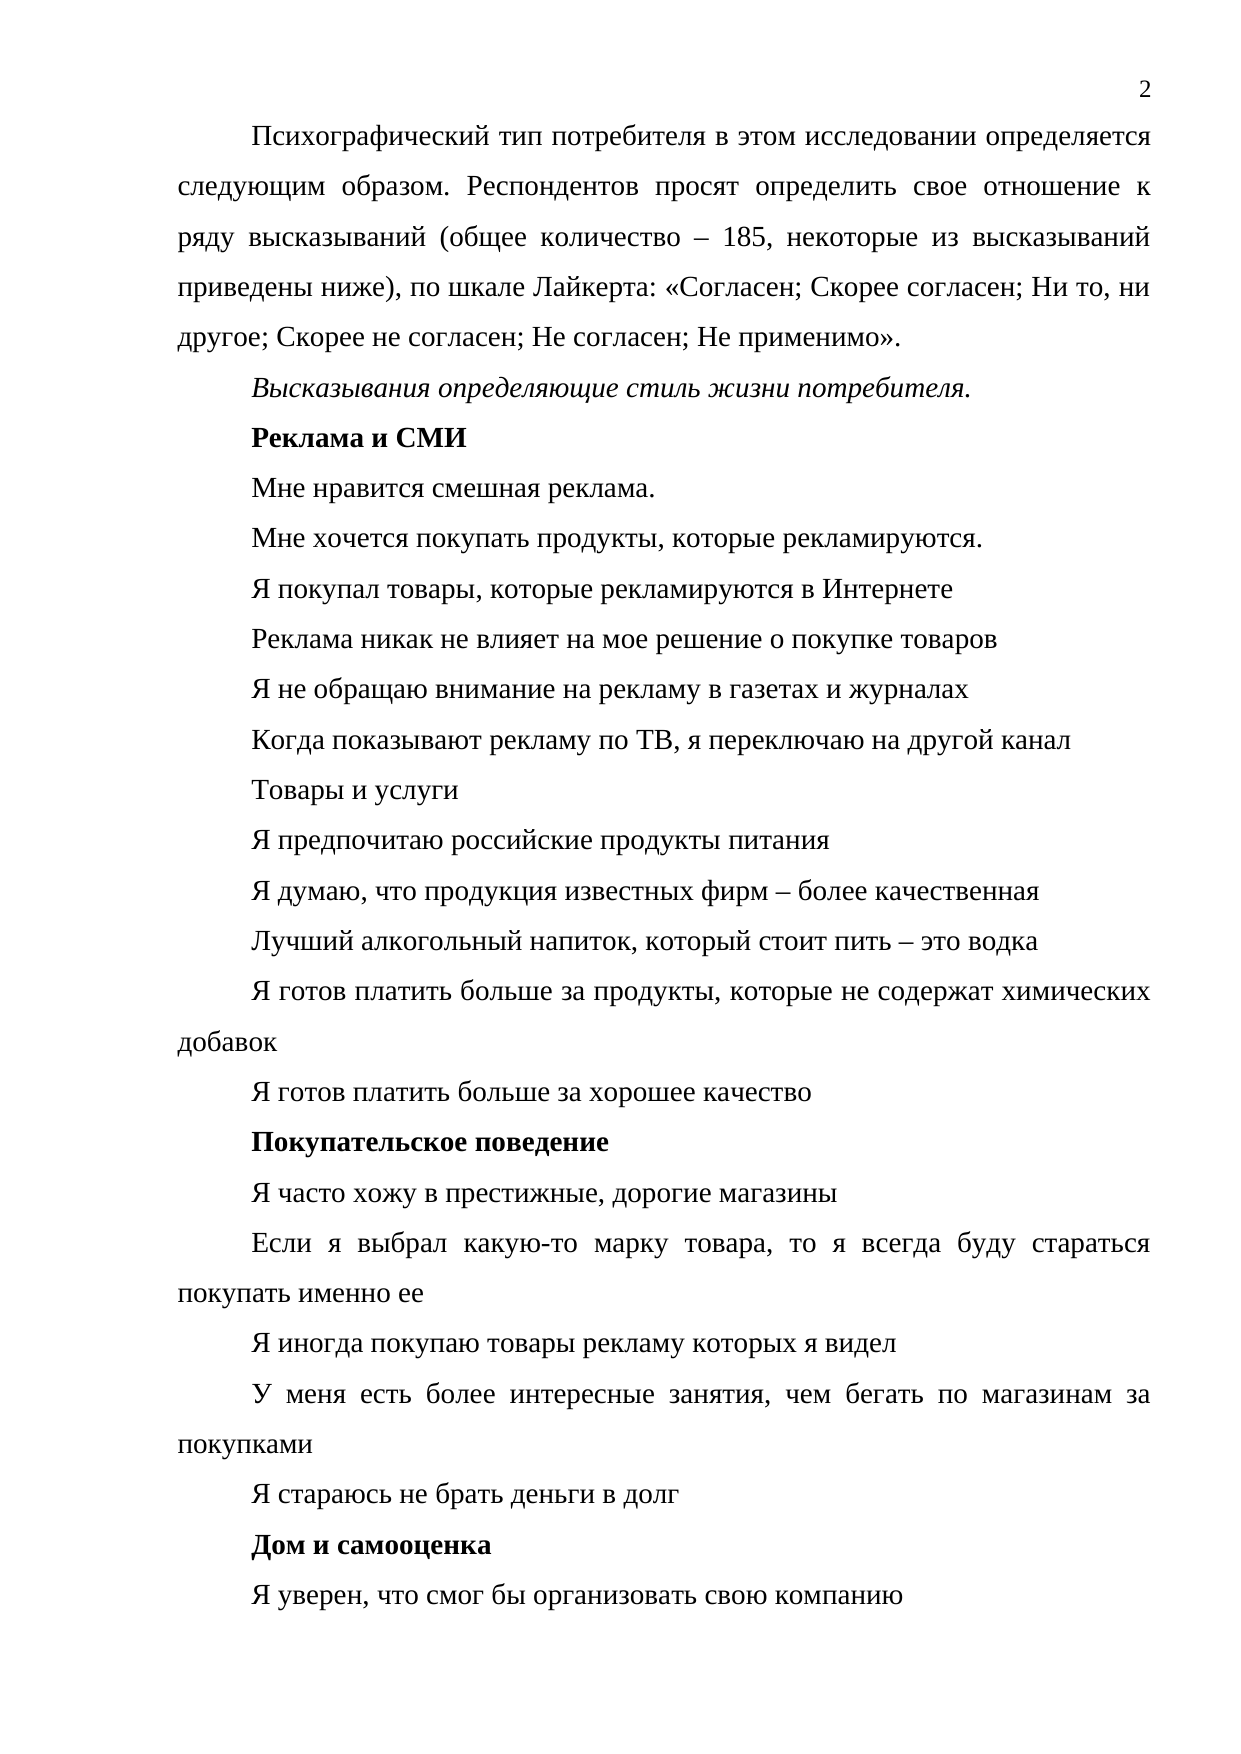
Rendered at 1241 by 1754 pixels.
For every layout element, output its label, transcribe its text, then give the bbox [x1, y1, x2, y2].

text Я предпочитаю российские продукты питания [177, 822, 1152, 856]
text Когда показывают рекламу по ТВ, я переключаю на другой канал [177, 722, 1152, 755]
text Реклама и СМИ [177, 420, 1152, 453]
text Я покупал товары, которые рекламируются в Интернете [177, 571, 1152, 604]
text Высказывания определяющие стиль жизни потребителя. [177, 370, 1152, 403]
text Я не обращаю внимание на рекламу в газетах и журналах [177, 672, 1152, 705]
text Товары и услуги [177, 772, 1152, 806]
text Я стараюсь не брать деньги в долг [177, 1477, 1152, 1510]
text Мне нравится смешная реклама. [177, 470, 1152, 504]
text Лучший алкогольный напиток, который стоит пить – это водка [177, 923, 1152, 957]
text Я иногда покупаю товары рекламу которых я видел [177, 1326, 1152, 1359]
text Покупательское поведение [177, 1124, 1152, 1158]
text Дом и самооценка [177, 1527, 1152, 1560]
text Психографический тип потребителя в этом исследовании определяется следующим образом. Респондентов просят определить свое отношение к ряду высказываний (общее количество – 185, некоторые из высказываний приведены ниже), по шкале Лайкерта: «Согласен; Скорее согласен; Ни то, ни другое; Скорее не согласен; Не согласен; Не применимо». [177, 118, 1152, 353]
text Если я выбрал какую-то марку товара, то я всегда буду стараться покупать именно ее [177, 1225, 1152, 1309]
text Я часто хожу в престижные, дорогие магазины [177, 1175, 1152, 1208]
text Я готов платить больше за продукты, которые не содержат химических добавок [177, 973, 1152, 1057]
text Я готов платить больше за хорошее качество [177, 1074, 1152, 1108]
text У меня есть более интересные занятия, чем бегать по магазинам за покупками [177, 1376, 1152, 1460]
text Я думаю, что продукция известных фирм – более качественная [177, 873, 1152, 906]
text Реклама никак не влияет на мое решение о покупке товаров [177, 621, 1152, 655]
text Я уверен, что смог бы организовать свою компанию [177, 1577, 1152, 1611]
text Мне хочется покупать продукты, которые рекламируются. [177, 521, 1152, 554]
